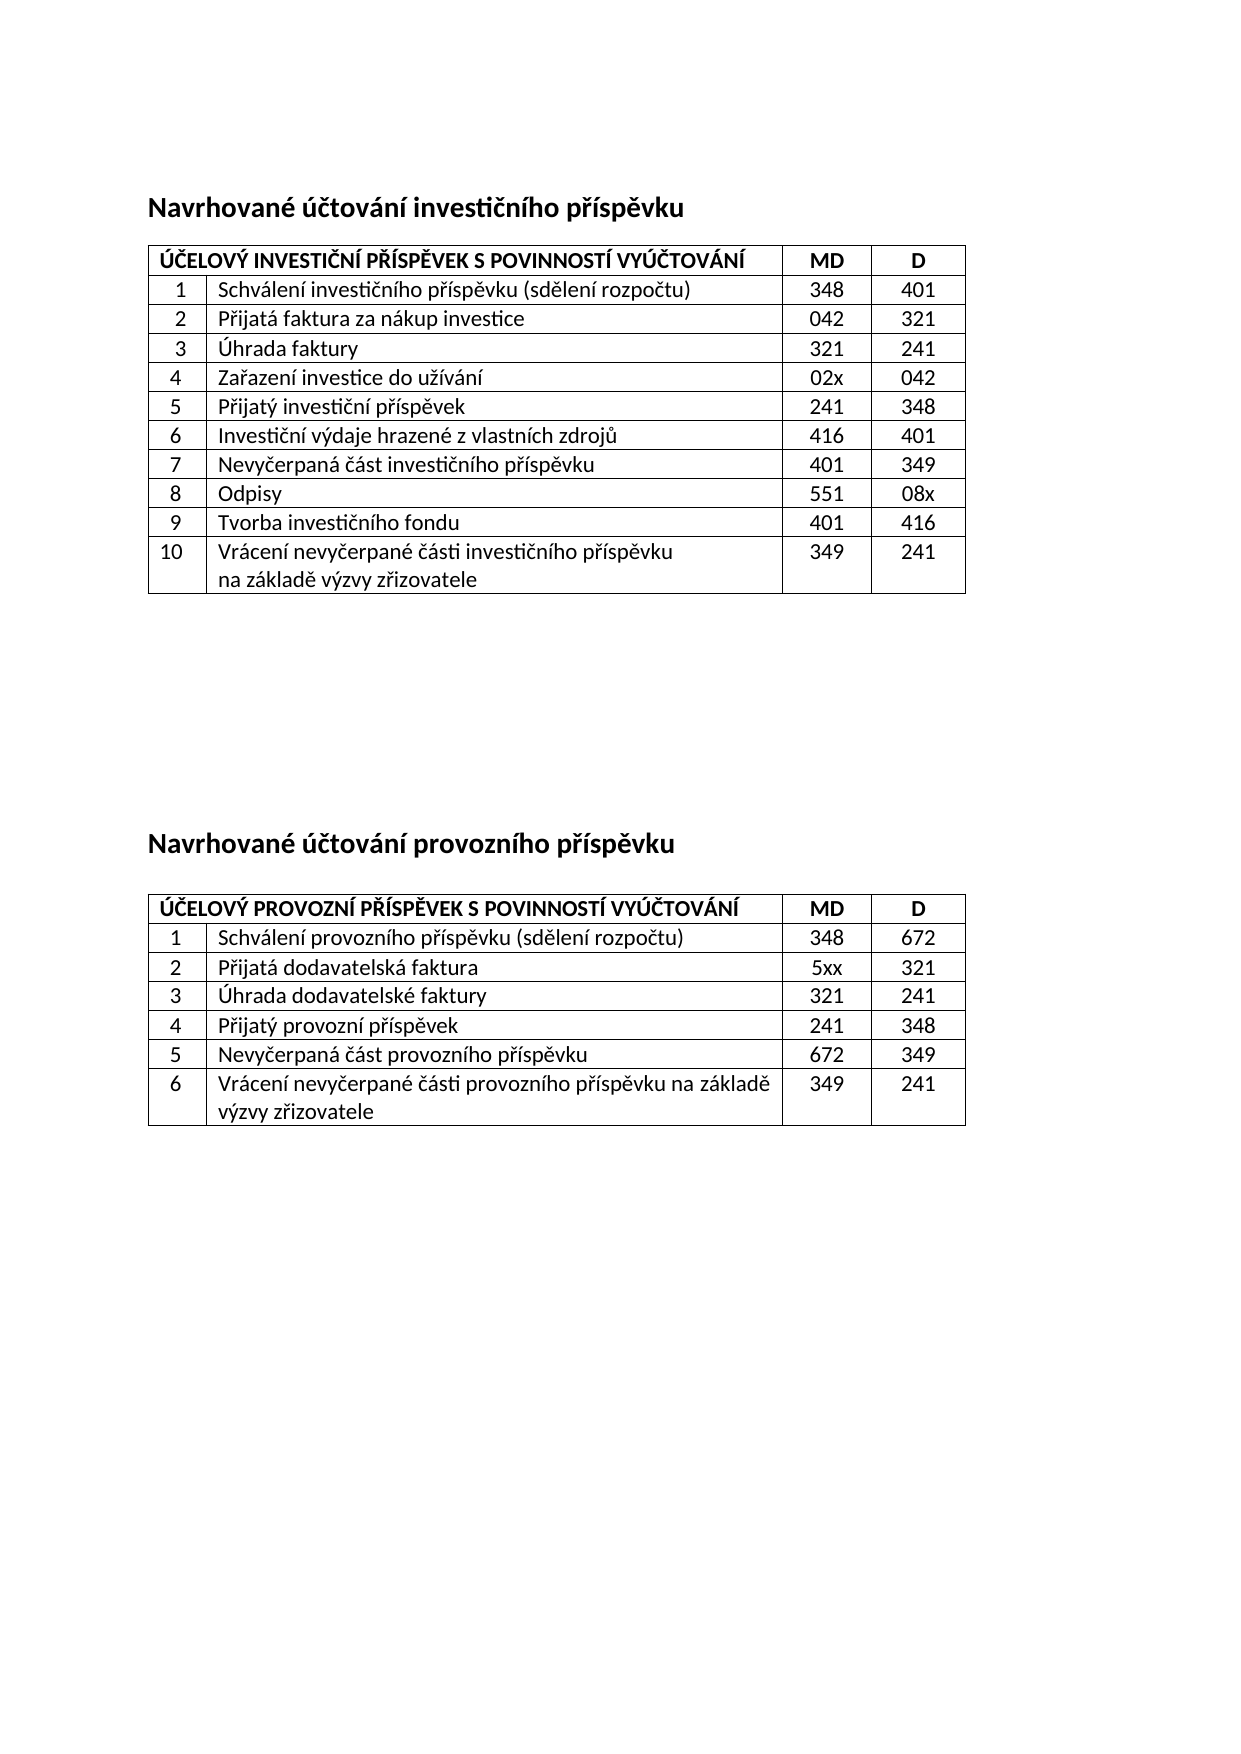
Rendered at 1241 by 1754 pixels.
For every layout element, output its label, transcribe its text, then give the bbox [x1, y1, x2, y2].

table_cell 321 [783, 982, 871, 1010]
table_cell 042 [872, 363, 965, 391]
table_cell 416 [872, 508, 965, 536]
table_cell Přijatá faktura za nákup investice [207, 305, 782, 333]
table_cell 2 [149, 305, 206, 333]
table_cell 348 [783, 276, 871, 303]
table_cell 02x [783, 363, 871, 391]
table_cell Přijatá dodavatelská faktura [207, 953, 782, 981]
table_cell 672 [872, 924, 965, 952]
table_cell Přijatý investiční příspěvek [207, 392, 782, 420]
table_cell 1 [149, 276, 206, 303]
table_cell 3 [149, 982, 206, 1010]
table_cell 7 [149, 450, 206, 478]
table_cell 5 [149, 1040, 206, 1068]
table_cell 672 [783, 1040, 871, 1068]
table_cell 241 [783, 1011, 871, 1039]
text Navrhované účtování provozního příspěvku [148, 825, 1093, 860]
table_cell Úhrada dodavatelské faktury [207, 982, 782, 1010]
table_cell Investiční výdaje hrazené z vlastních zdrojů [207, 421, 782, 449]
table_cell 241 [783, 392, 871, 420]
table_cell 401 [783, 508, 871, 536]
table_cell 348 [872, 392, 965, 420]
table_header ÚČELOVÝ INVESTIČNÍ PŘÍSPĚVEK S POVINNOSTÍ VYÚČTOVÁNÍ [149, 246, 782, 274]
table_header D [872, 895, 965, 922]
table_cell 321 [872, 305, 965, 333]
table_cell 6 [149, 421, 206, 449]
table_cell Vrácení nevyčerpané části investičního příspěvku na základě výzvy zřizovatele [207, 537, 782, 593]
table_cell 08x [872, 479, 965, 507]
table_cell 1 [149, 924, 206, 952]
table_cell 416 [783, 421, 871, 449]
table_cell Nevyčerpaná část investičního příspěvku [207, 450, 782, 478]
table_cell 401 [872, 421, 965, 449]
table_cell Vrácení nevyčerpané části provozního příspěvku na základě výzvy zřizovatele [207, 1069, 782, 1125]
table_cell 5 [149, 392, 206, 420]
table_cell 2 [149, 953, 206, 981]
table_cell 241 [872, 982, 965, 1010]
table_cell Schválení investičního příspěvku (sdělení rozpočtu) [207, 276, 782, 303]
table_cell 5xx [783, 953, 871, 981]
table_cell 349 [783, 1069, 871, 1125]
table_cell 348 [872, 1011, 965, 1039]
table_cell 349 [872, 1040, 965, 1068]
table_header ÚČELOVÝ PROVOZNÍ PŘÍSPĚVEK S POVINNOSTÍ VYÚČTOVÁNÍ [149, 895, 782, 922]
table_cell 4 [149, 363, 206, 391]
table_cell 3 [149, 334, 206, 362]
table_header MD [783, 895, 871, 922]
table_cell Odpisy [207, 479, 782, 507]
table_cell Tvorba investičního fondu [207, 508, 782, 536]
table_cell 348 [783, 924, 871, 952]
table_cell 10 [149, 537, 206, 593]
table_cell Zařazení investice do užívání [207, 363, 782, 391]
table_cell 4 [149, 1011, 206, 1039]
table_cell Přijatý provozní příspěvek [207, 1011, 782, 1039]
table_cell 9 [149, 508, 206, 536]
table_cell Nevyčerpaná část provozního příspěvku [207, 1040, 782, 1068]
table_cell 042 [783, 305, 871, 333]
table_header MD [783, 246, 871, 274]
table_cell 551 [783, 479, 871, 507]
table_cell Úhrada faktury [207, 334, 782, 362]
table_cell 321 [872, 953, 965, 981]
text Navrhované účtování investičního příspěvku [148, 189, 1093, 225]
table_cell 349 [872, 450, 965, 478]
table_header D [872, 246, 965, 274]
table_cell 241 [872, 537, 965, 593]
table_cell 8 [149, 479, 206, 507]
table_cell 401 [872, 276, 965, 303]
table_cell 349 [783, 537, 871, 593]
table_cell Schválení provozního příspěvku (sdělení rozpočtu) [207, 924, 782, 952]
table_cell 401 [783, 450, 871, 478]
table_cell 241 [872, 1069, 965, 1125]
table_cell 241 [872, 334, 965, 362]
table_cell 321 [783, 334, 871, 362]
table_cell 6 [149, 1069, 206, 1125]
